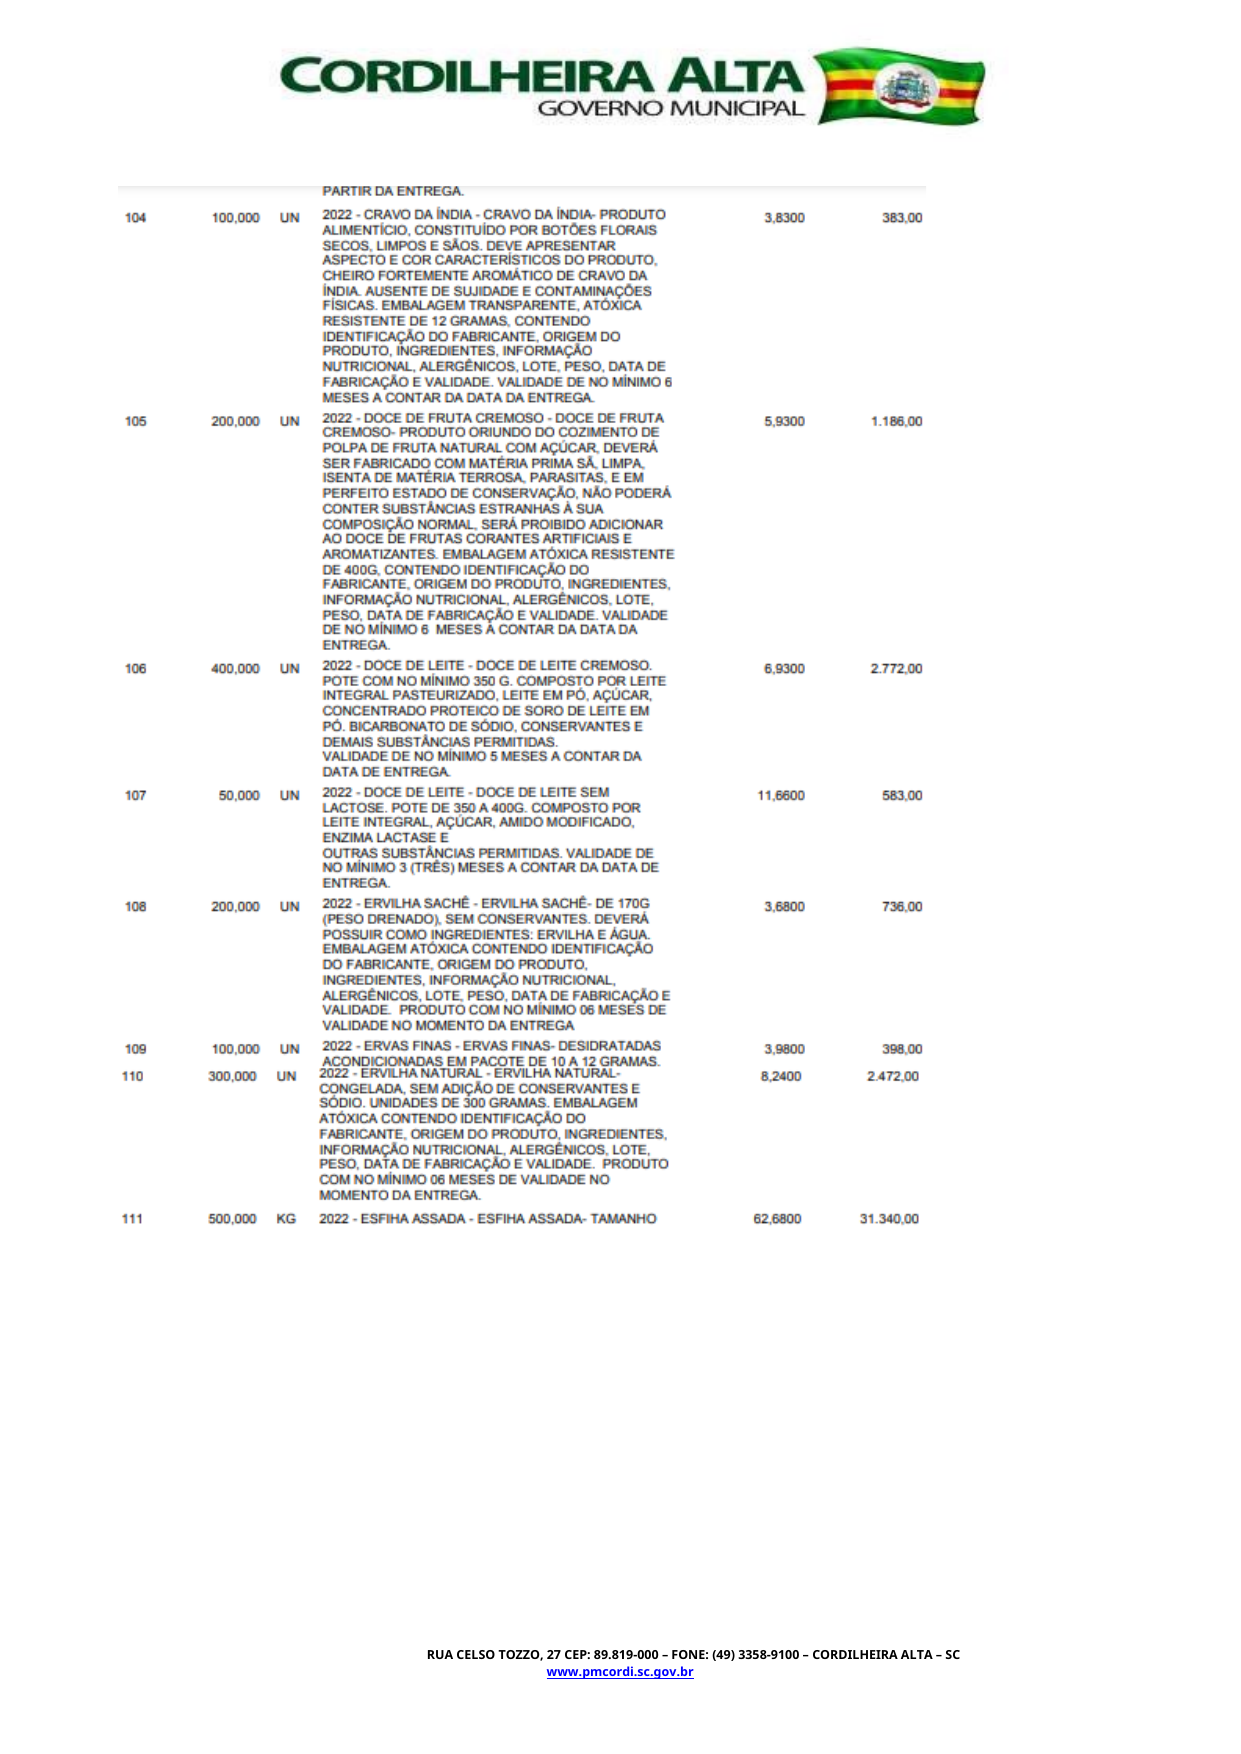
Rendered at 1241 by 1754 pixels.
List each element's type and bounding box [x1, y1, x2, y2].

picture [257, 23, 1009, 151]
picture [118, 186, 927, 1244]
